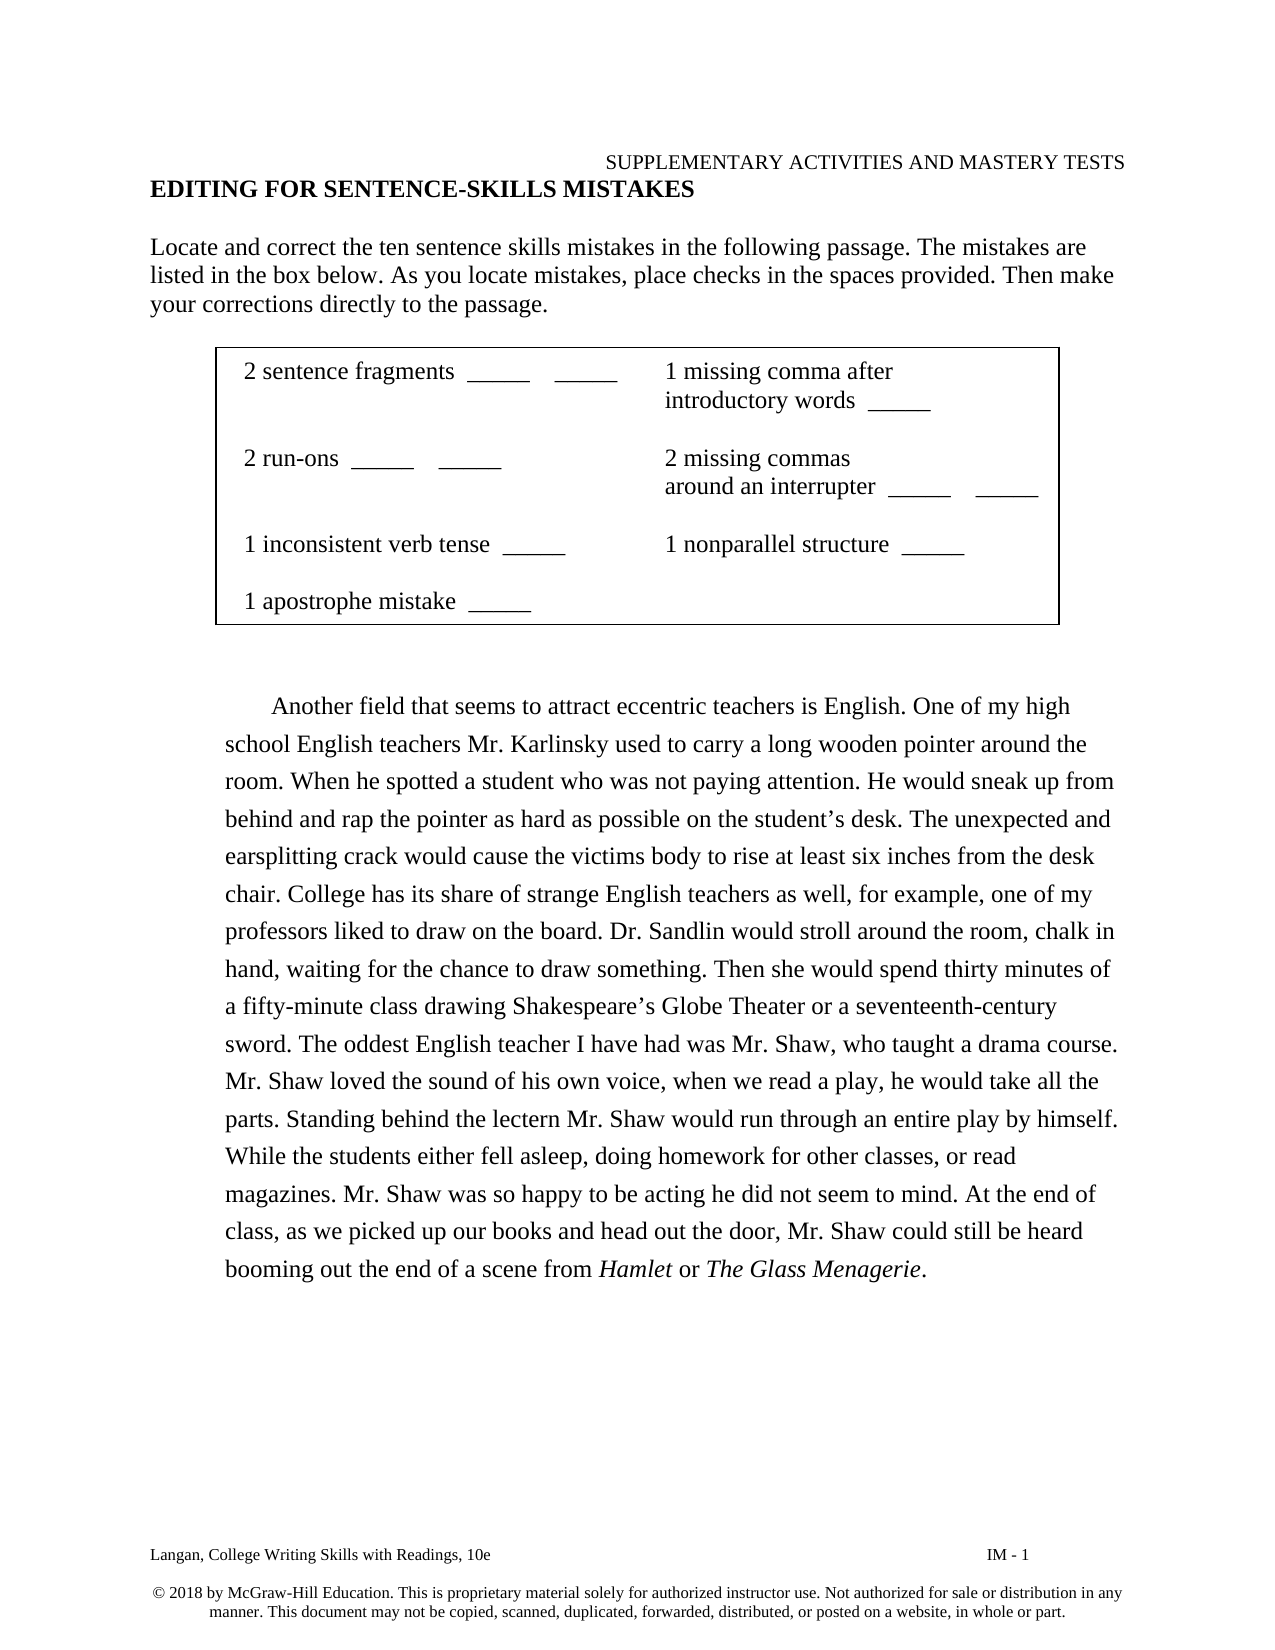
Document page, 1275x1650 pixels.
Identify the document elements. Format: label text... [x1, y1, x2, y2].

text 2 run-ons _____ _____ 2 missing commas [217, 433, 1058, 462]
text 1 inconsistent verb tense _____ 1 nonparallel structure _____ [217, 519, 1058, 558]
text introductory words _____ [217, 375, 1058, 414]
text EDITING FOR SENTENCE-SKILLS MISTAKES [150, 174, 1125, 203]
text Locate and correct the ten sentence skills mistakes in the following passage. The mistakes are listed in the box below. As you locate mistakes, place checks in the spaces provided. Then make your corrections directly to the passage. [150, 232, 1125, 318]
text Another field that seems to attract eccentric teachers is English. One of my high school English teachers Mr. Karlinsky used to carry a long wooden pointer around the room. When he spotted a student who was not paying attention. He would sneak up from behind and rap the pointer as hard as possible on the student’s desk. The unexpected and earsplitting crack would cause the victims body to rise at least six inches from the desk chair. College has its share of strange English teachers as well, for example, one of my professors liked to draw on the board. Dr. Sandlin would stroll around the room, chalk in hand, waiting for the chance to draw something. Then she would spend thirty minutes of a fifty-minute class drawing Shakespeare’s Globe Theater or a seventeenth-century sword. The oddest English teacher I have had was Mr. Shaw, who taught a drama course. Mr. Shaw loved the sound of his own voice, when we read a play, he would take all the parts. Standing behind the lectern Mr. Shaw would run through an entire play by himself. While the students either fell asleep, doing homework for other classes, or read magazines. Mr. Shaw was so happy to be acting he did not seem to mind. At the end of class, as we picked up our books and head out the door, Mr. Shaw could still be heard booming out the end of a scene from Hamlet or The Glass Menagerie. [225, 683, 1125, 1283]
text 1 apostrophe mistake _____ [217, 577, 1058, 624]
text 2 sentence fragments _____ _____ 1 missing comma after [217, 348, 1058, 375]
text around an interrupter _____ _____ [217, 462, 1058, 500]
